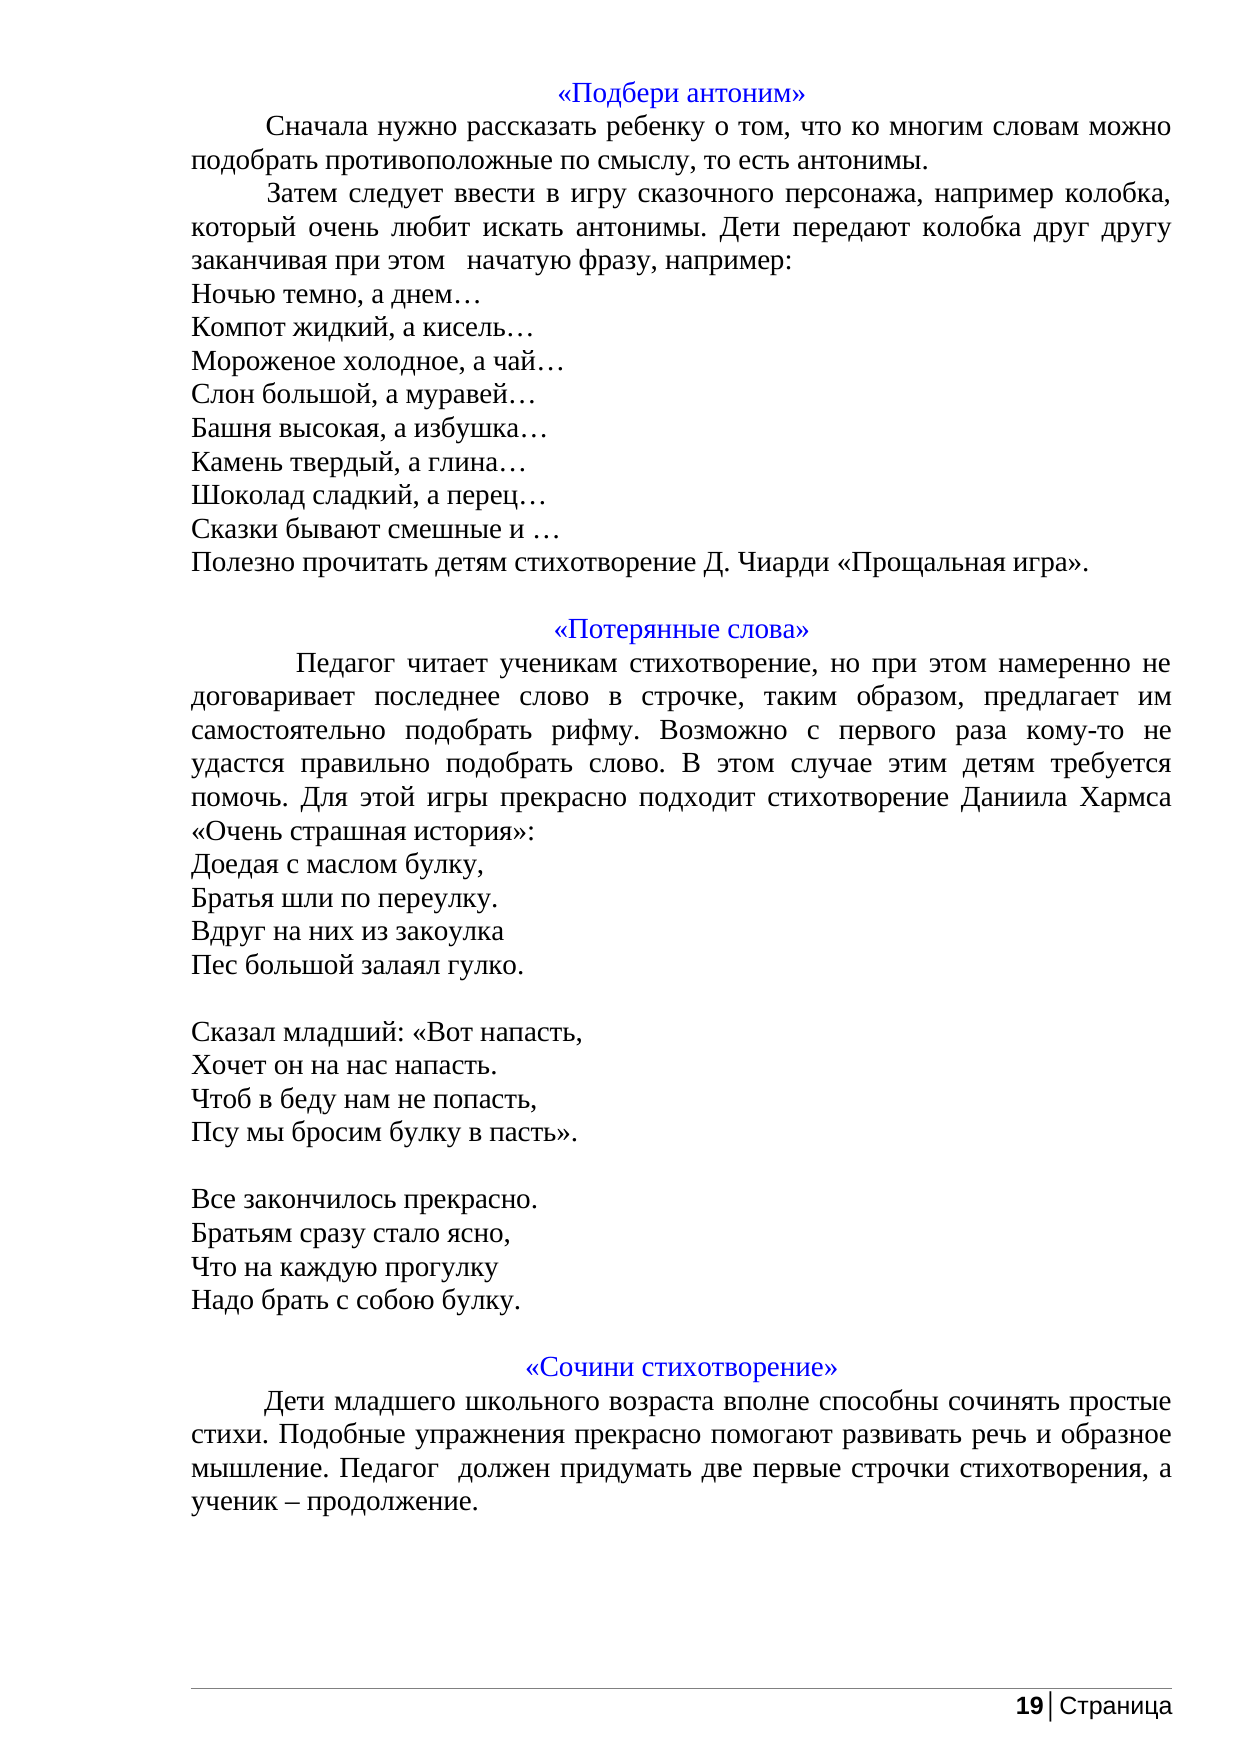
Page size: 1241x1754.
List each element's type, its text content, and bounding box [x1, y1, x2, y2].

text Педагог читает ученикам стихотворение, но при этом намеренно не договаривает последнее слово в строчке, таким образом, предлагает им самостоятельно подобрать рифму. Возможно с первого раза кому-то не удастся правильно подобрать слово. В этом случае этим детям требуется помочь. Для этой игры прекрасно подходит стихотворение Даниила Хармса «Очень страшная история»: [191, 645, 1172, 846]
text Братьям сразу стало ясно, [191, 1215, 1172, 1249]
text Дети младшего школьного возраста вполне способны сочинять простые стихи. Подобные упражнения прекрасно помогают развивать речь и образное мышление. Педагог должен придумать две первые строчки стихотворения, а ученик – продолжение. [191, 1383, 1172, 1517]
text Хочет он на нас напасть. [191, 1047, 1172, 1081]
text Сказал младший: «Вот напасть, [191, 1014, 1172, 1047]
text Все закончилось прекрасно. [191, 1182, 1172, 1215]
text Чтоб в беду нам не попасть, [191, 1081, 1172, 1114]
text Башня высокая, а избушка… [191, 410, 1172, 444]
text Слон большой, а муравей… [191, 377, 1172, 410]
text Доедая с маслом булку, [191, 846, 1172, 880]
text Сказки бывают смешные и … [191, 511, 1172, 544]
text Сначала нужно рассказать ребенку о том, что ко многим словам можно подобрать противоположные по смыслу, то есть антонимы. [191, 108, 1172, 175]
text «Сочини стихотворение» [191, 1349, 1172, 1383]
text Ночью темно, а днем… [191, 276, 1172, 309]
text Камень твердый, а глина… [191, 444, 1172, 477]
text Шоколад сладкий, а перец… [191, 477, 1172, 511]
text Что на каждую прогулку [191, 1249, 1172, 1282]
text Надо брать с собою булку. [191, 1282, 1172, 1316]
text «Потерянные слова» [191, 611, 1172, 645]
text Пес большой залаял гулко. [191, 947, 1172, 980]
text «Подбери антоним» [191, 75, 1172, 108]
text Вдруг на них из закоулка [191, 913, 1172, 947]
text Затем следует ввести в игру сказочного персонажа, например колобка, который очень любит искать антонимы. Дети передают колобка друг другу заканчивая при этом начатую фразу, например: [191, 175, 1172, 276]
text Полезно прочитать детям стихотворение Д. Чиарди «Прощальная игра». [191, 544, 1172, 578]
text Мороженое холодное, а чай… [191, 343, 1172, 377]
text Псу мы бросим булку в пасть». [191, 1114, 1172, 1148]
text Компот жидкий, а кисель… [191, 309, 1172, 343]
text Братья шли по переулку. [191, 880, 1172, 913]
